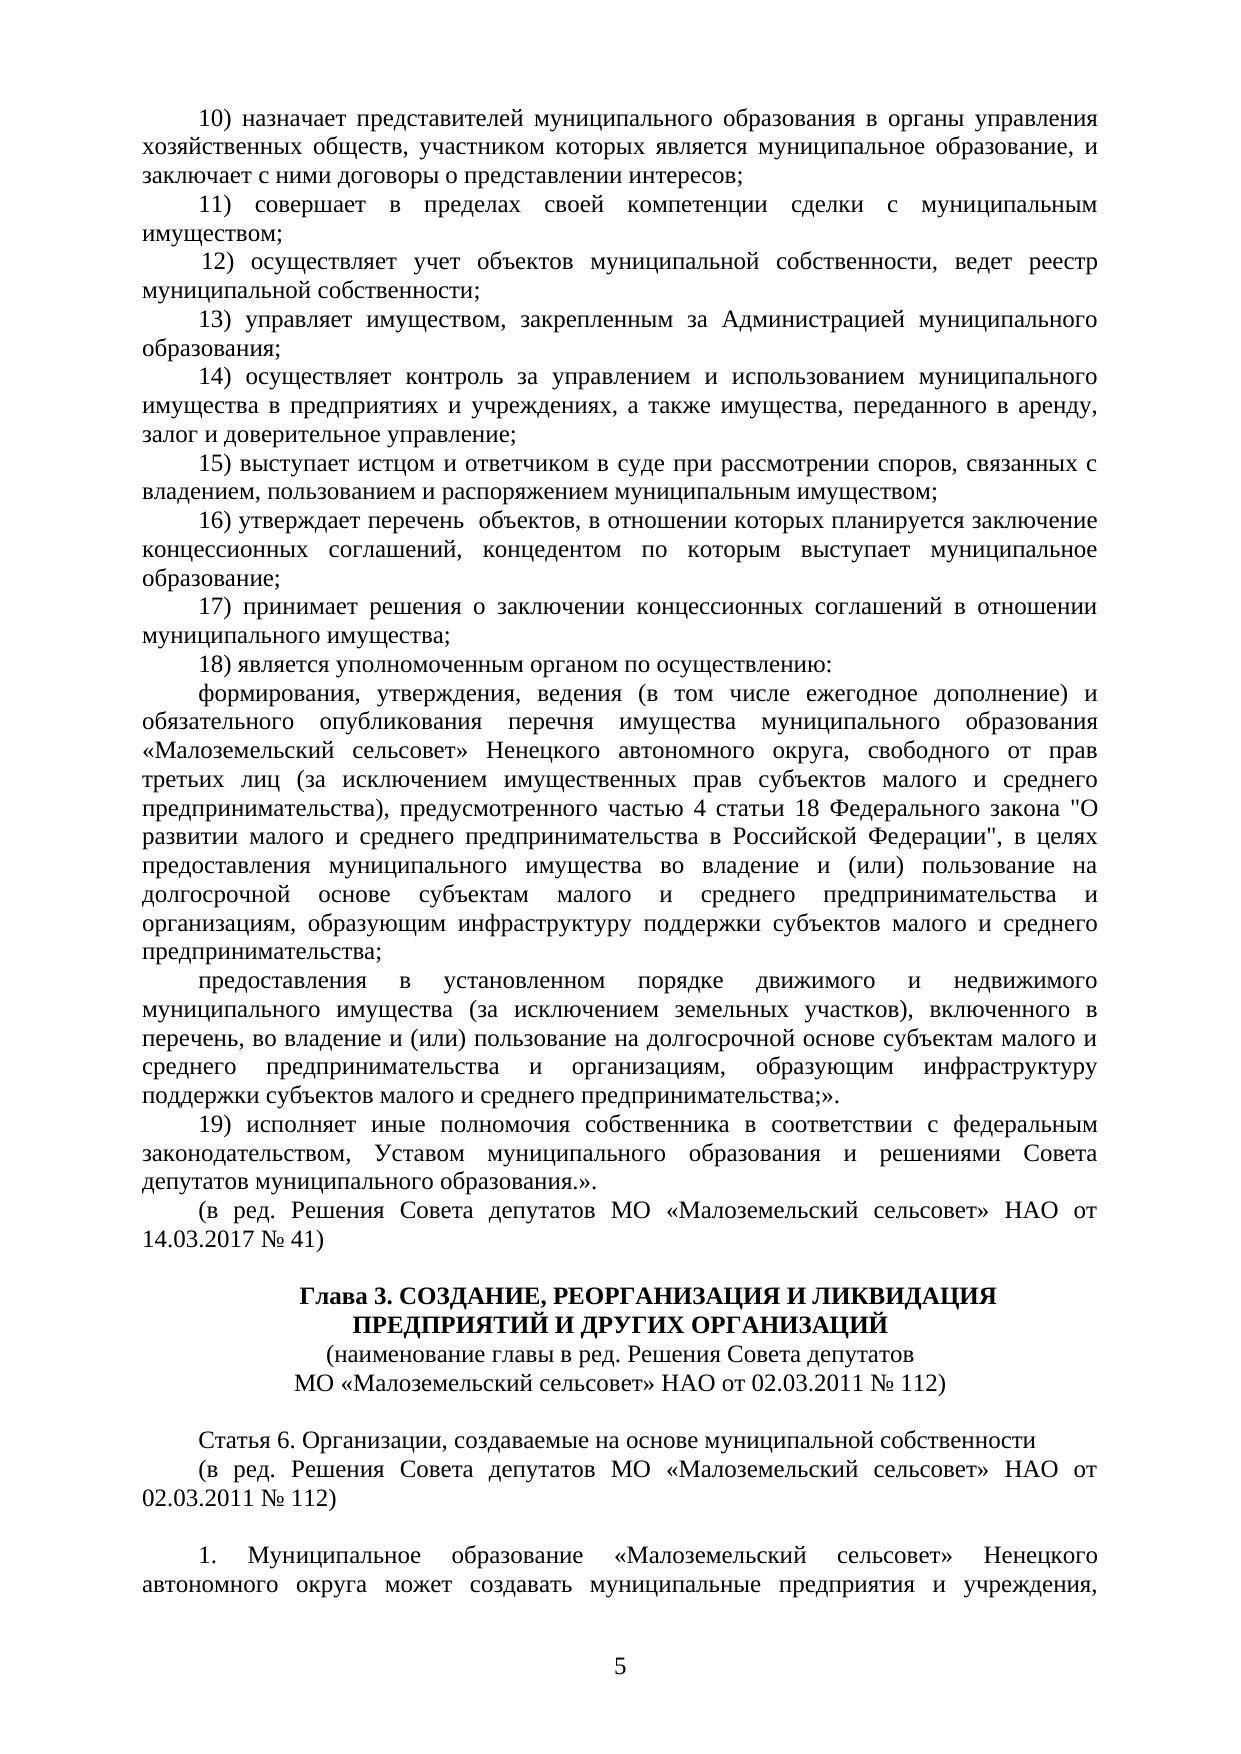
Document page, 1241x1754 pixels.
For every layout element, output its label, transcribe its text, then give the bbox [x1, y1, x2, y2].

text МО «Малоземельский сельсовет» НАО от 02.03.2011 № 112) [142, 1368, 1098, 1396]
text 18) является уполномоченным органом по осуществлению: [142, 649, 1098, 678]
text 16) утверждает перечень объектов, в отношении которых планируется заключение концессионных соглашений, концедентом по которым выступает муниципальное образование; [142, 505, 1098, 591]
text 19) исполняет иные полномочия собственника в соответствии с федеральным законодательством, Уставом муниципального образования и решениями Совета депутатов муниципального образования.». [142, 1109, 1098, 1195]
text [142, 1540, 1098, 1598]
text Глава 3. Создание, реорганизация и ликвидация [142, 1281, 1098, 1310]
text (в ред. Решения Совета депутатов МО «Малоземельский сельсовет» НАО от 02.03.2011 № 112) [142, 1454, 1098, 1511]
text (наименование главы в ред. Решения Совета депутатов [142, 1339, 1098, 1368]
text 13) управляет имуществом, закрепленным за Администрацией муниципального образования; [142, 304, 1098, 361]
text 10) назначает представителей муниципального образования в органы управления хозяйственных обществ, участником которых является муниципальное образование, и заключает с ними договоры о представлении интересов; [142, 103, 1098, 189]
text 15) выступает истцом и ответчиком в суде при рассмотрении споров, связанных с владением, пользованием и распоряжением муниципальным имуществом; [142, 448, 1098, 505]
text 11) совершает в пределах своей компетенции сделки с муниципальным имуществом; [142, 189, 1098, 246]
text 12) осуществляет учет объектов муниципальной собственности, ведет реестр муниципальной собственности; [142, 246, 1098, 304]
text 17) принимает решения о заключении концессионных соглашений в отношении муниципального имущества; [142, 591, 1098, 649]
text предприятий и других организаций [142, 1310, 1098, 1339]
text 14) осуществляет контроль за управлением и использованием муниципального имущества в предприятиях и учреждениях, а также имущества, переданного в аренду, залог и доверительное управление; [142, 361, 1098, 448]
text предоставления в установленном порядке движимого и недвижимого муниципального имущества (за исключением земельных участков), включенного в перечень, во владение и (или) пользование на долгосрочной основе субъектам малого и среднего предпринимательства и организациям, образующим инфраструктуру поддержки субъектов малого и среднего предпринимательства;». [142, 965, 1098, 1109]
text Статья 6. Организации, создаваемые на основе муниципальной собственности [198, 1425, 1098, 1454]
text (в ред. Решения Совета депутатов МО «Малоземельский сельсовет» НАО от 14.03.2017 № 41) [142, 1195, 1098, 1253]
text формирования, утверждения, ведения (в том числе ежегодное дополнение) и обязательного опубликования перечня имущества муниципального образования «Малоземельский сельсовет» Ненецкого автономного округа, свободного от прав третьих лиц (за исключением имущественных прав субъектов малого и среднего предпринимательства), предусмотренного частью 4 статьи 18 Федерального закона "О развитии малого и среднего предпринимательства в Российской Федерации", в целях предоставления муниципального имущества во владение и (или) пользование на долгосрочной основе субъектам малого и среднего предпринимательства и организациям, образующим инфраструктуру поддержки субъектов малого и среднего предпринимательства; [142, 678, 1098, 965]
